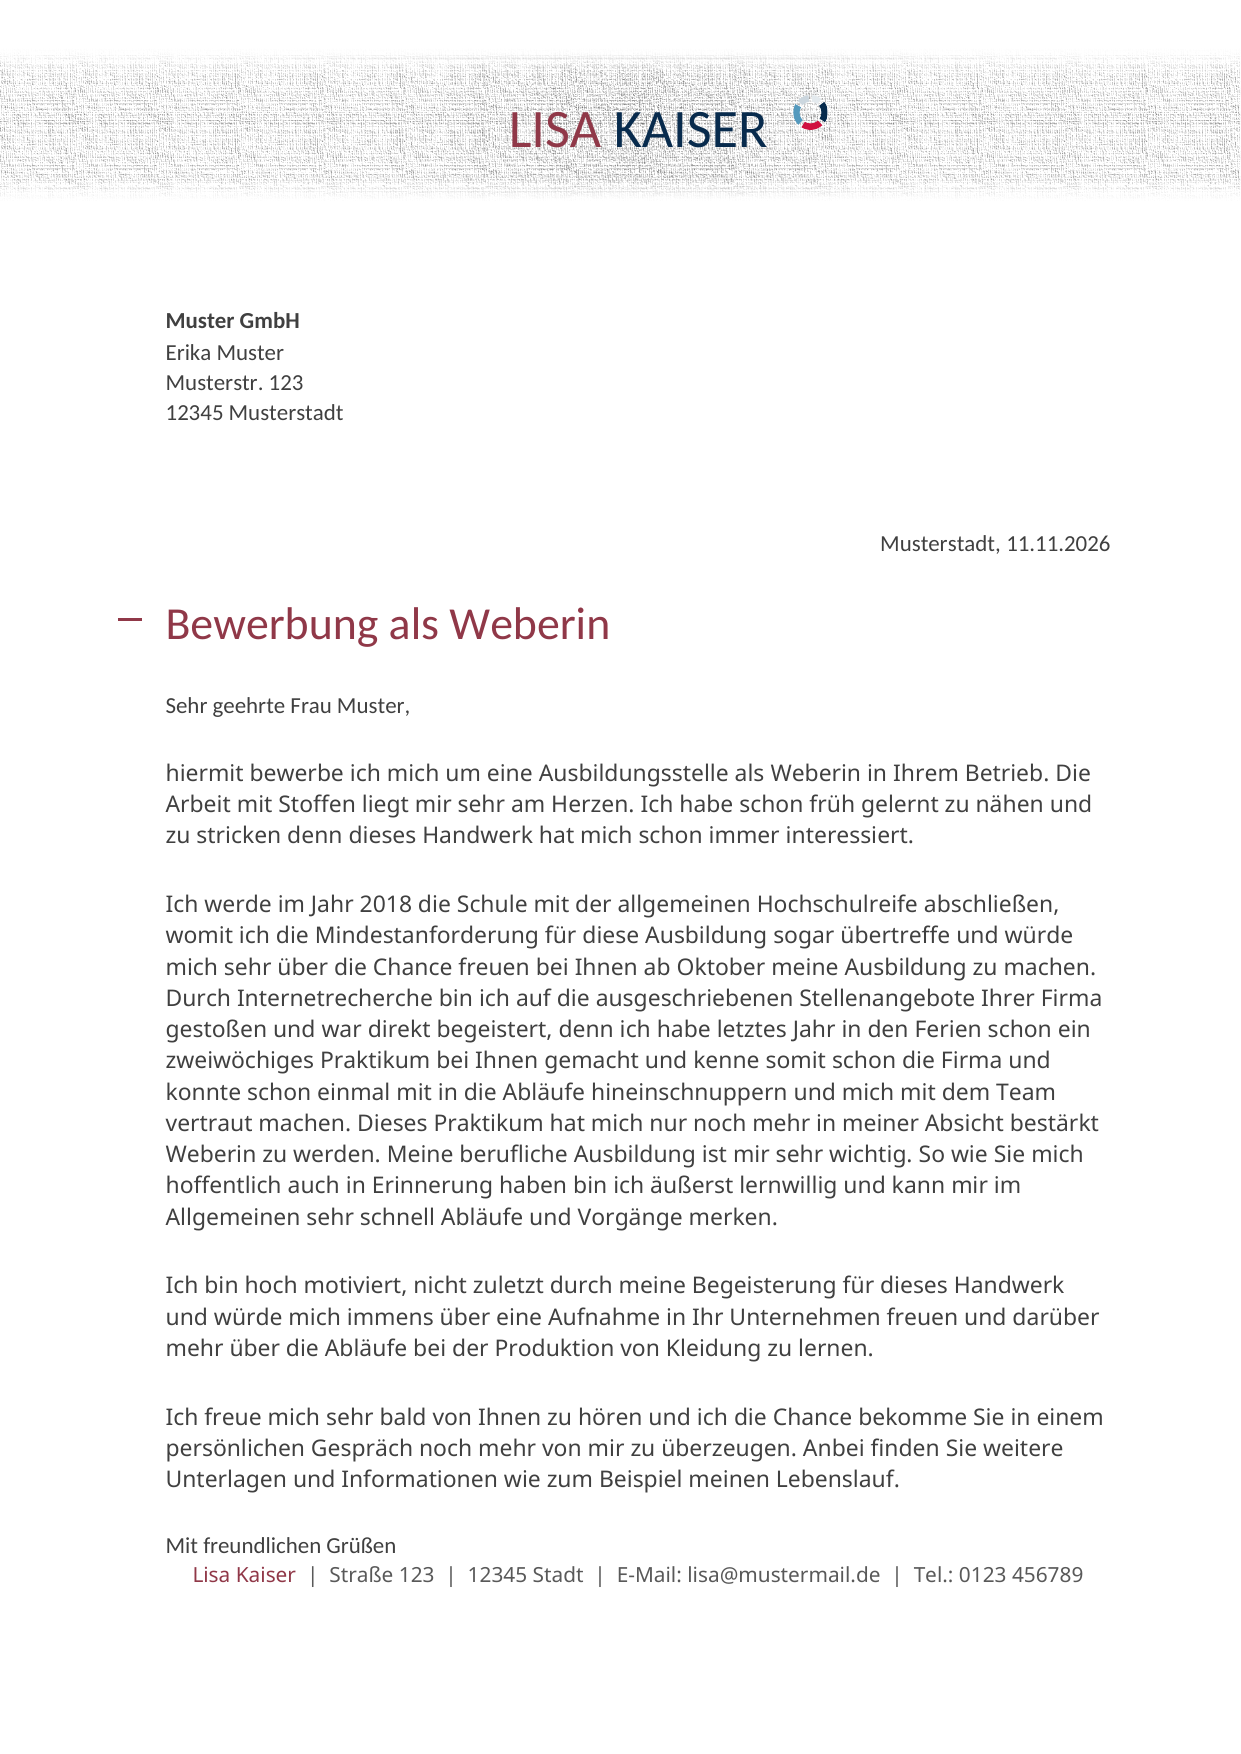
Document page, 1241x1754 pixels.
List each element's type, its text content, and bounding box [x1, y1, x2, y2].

text hiermit bewerbe ich mich um eine Ausbildungsstelle als Weberin in Ihrem Betrieb. Die Arbeit mit Stoffen liegt mir sehr am Herzen. Ich habe schon früh gelernt zu nähen und zu stricken denn dieses Handwerk hat mich schon immer interessiert. [165, 757, 1110, 850]
text Muster GmbH [165, 306, 1110, 334]
text Erika Muster [165, 338, 1110, 366]
text Ich freue mich sehr bald von Ihnen zu hören und ich die Chance bekomme Sie in einem persönlichen Gespräch noch mehr von mir zu überzeugen. Anbei finden Sie weitere Unterlagen und Informationen wie zum Beispiel meinen Lebenslauf. [165, 1400, 1110, 1494]
text Musterstadt, 15.11.2018 [165, 529, 1110, 557]
text 12345 Musterstadt [165, 398, 1110, 426]
text Musterstr. 123 [165, 368, 1110, 396]
text Ich bin hoch motiviert, nicht zuletzt durch meine Begeisterung für dieses Handwerk und würde mich immens über eine Aufnahme in Ihr Unternehmen freuen und darüber mehr über die Abläufe bei der Produktion von Kleidung zu lernen. [165, 1269, 1110, 1363]
picture [0, 76, 1241, 175]
text Sehr geehrte Frau Muster, [165, 691, 1110, 719]
subtitle Bewerbung als Weberin [165, 595, 1110, 651]
text Mit freundlichen Grüßen [165, 1532, 1110, 1560]
text Ich werde im Jahr 2018 die Schule mit der allgemeinen Hochschulreife abschließen, womit ich die Mindestanforderung für diese Ausbildung sogar übertreffe und würde mich sehr über die Chance freuen bei Ihnen ab Oktober meine Ausbildung zu machen. Durch Internetrecherche bin ich auf die ausgeschriebenen Stellenangebote Ihrer Firma gestoßen und war direkt begeistert, denn ich habe letztes Jahr in den Ferien schon ein zweiwöchiges Praktikum bei Ihnen gemacht und kenne somit schon die Firma und konnte schon einmal mit in die Abläufe hineinschnuppern und mich mit dem Team vertraut machen. Dieses Praktikum hat mich nur noch mehr in meiner Absicht bestärkt Weberin zu werden. Meine berufliche Ausbildung ist mir sehr wichtig. So wie Sie mich hoffentlich auch in Erinnerung haben bin ich äußerst lernwillig und kann mir im Allgemeinen sehr schnell Abläufe und Vorgänge merken. [165, 888, 1110, 1232]
